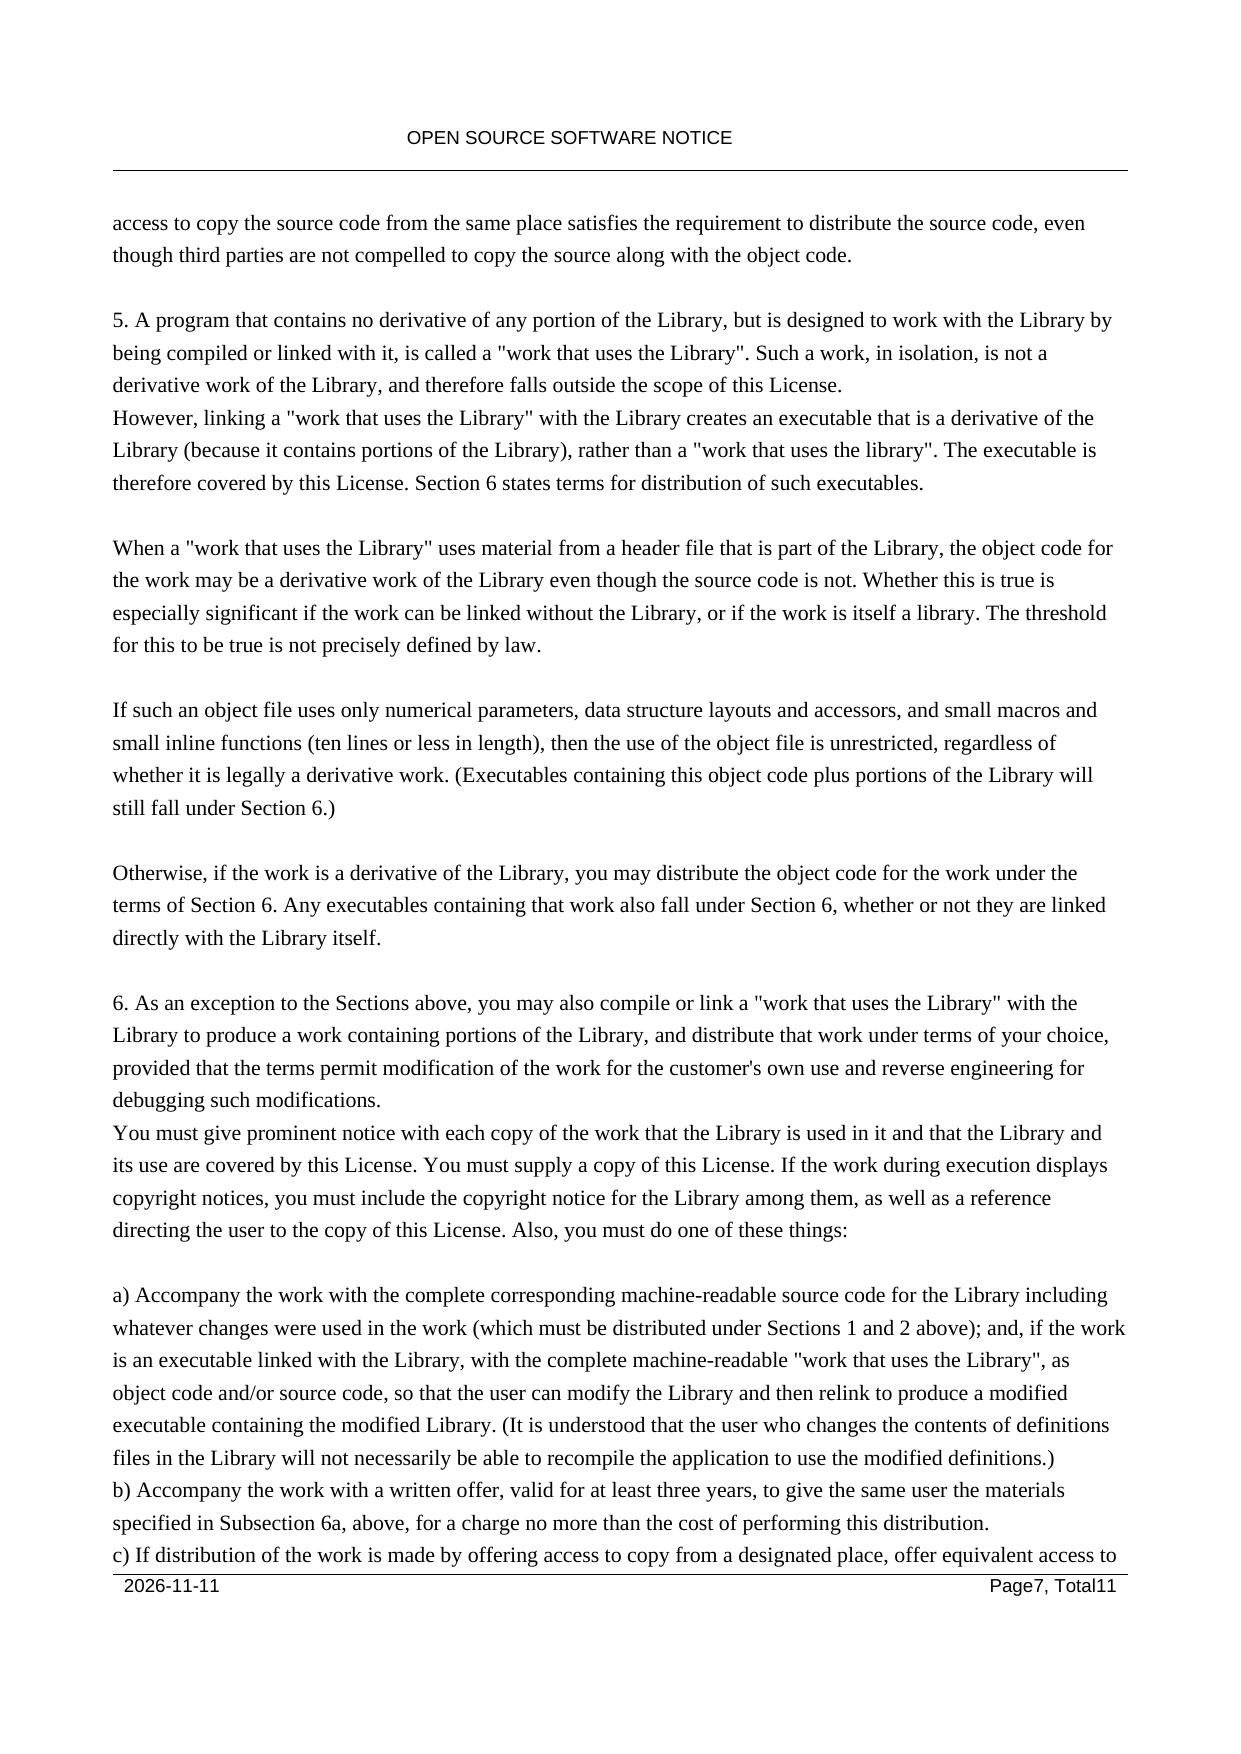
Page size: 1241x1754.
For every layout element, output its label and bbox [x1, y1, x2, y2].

text [112, 206, 1128, 1571]
